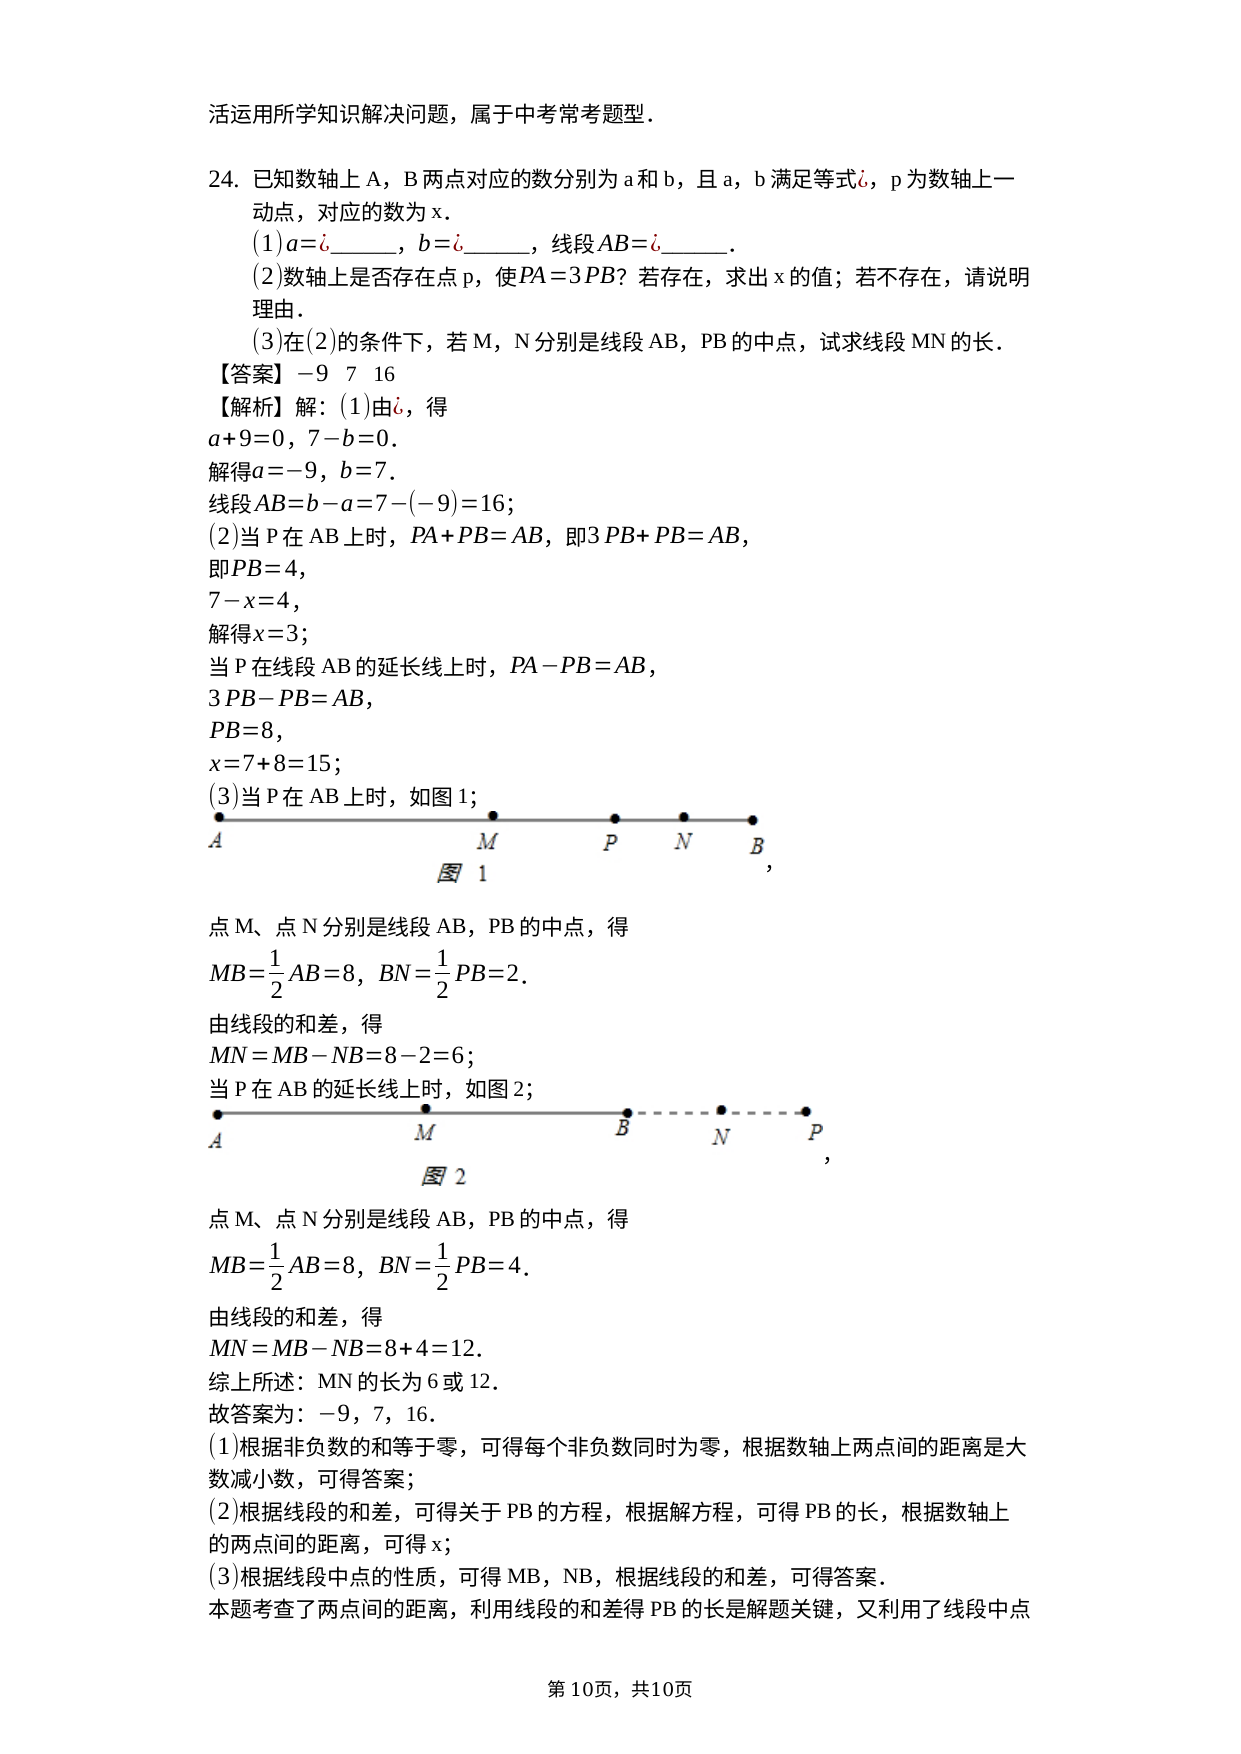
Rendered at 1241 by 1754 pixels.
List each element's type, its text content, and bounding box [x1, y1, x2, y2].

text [208, 389, 1032, 1624]
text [208, 97, 1032, 162]
text 【答案】 7 16 [208, 357, 1032, 389]
list 已知数轴上A，B两点对应的数分别为a和b，且a，b满足等式，p为数轴上一动点，对应的数为x． ______，______，线段______． 数轴上是否存在点p，使？若存在，求出x的值；若不存在，请说明理由． 在的条件下，若M，N分别是线段AB，PB的中点，试求线段MN的长． [208, 162, 1032, 357]
picture [208, 811, 765, 883]
picture [208, 1104, 823, 1186]
